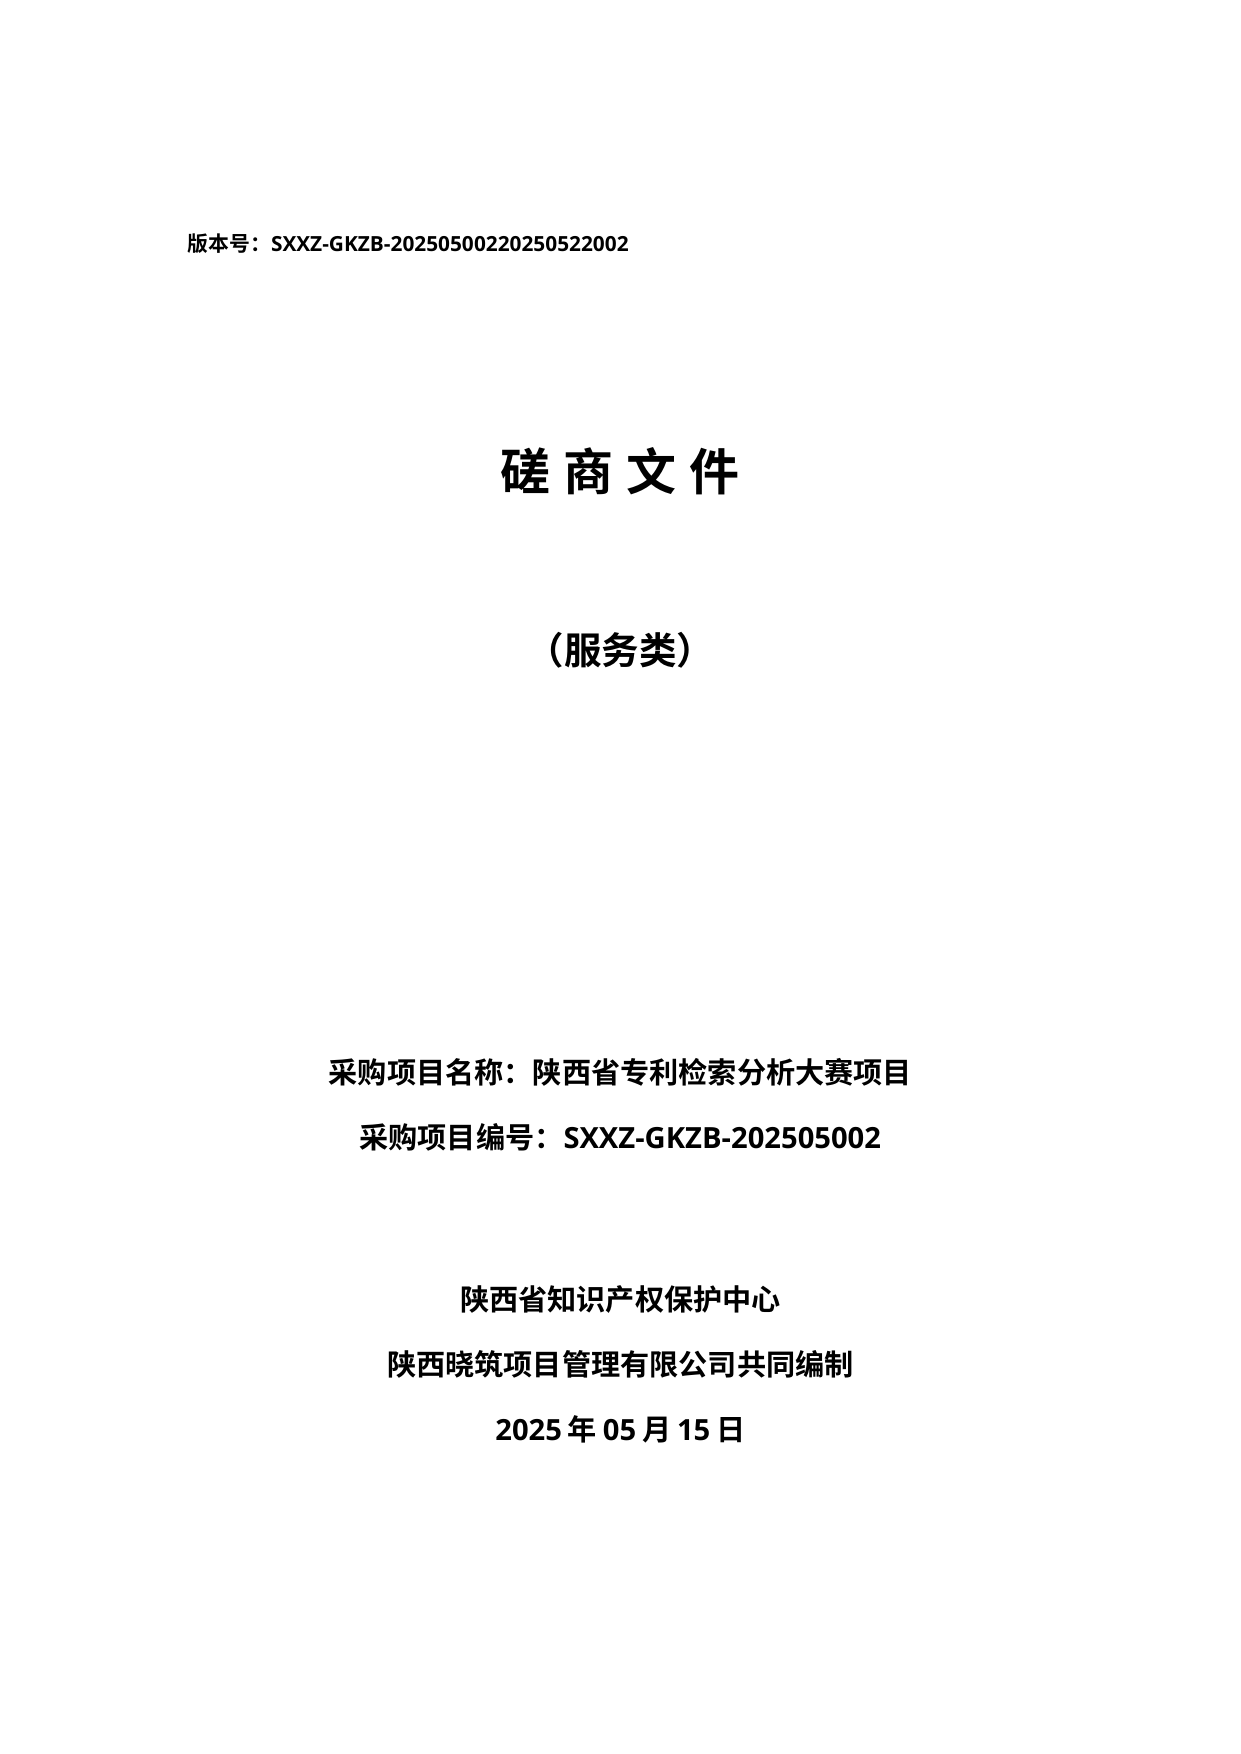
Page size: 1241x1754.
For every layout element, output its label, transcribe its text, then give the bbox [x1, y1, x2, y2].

text 版本号：SXXZ-GKZB-20250500220250522002 [187, 227, 1053, 422]
text 陕西晓筑项目管理有限公司共同编制 [187, 1332, 1053, 1397]
text 陕西省知识产权保护中心 [187, 1267, 1053, 1332]
text 磋 商 文 件 [187, 422, 1053, 617]
text 采购项目名称：陕西省专利检索分析大赛项目 [187, 1039, 1053, 1104]
text （服务类） [187, 617, 1053, 1039]
text 2025年05月15日 [187, 1397, 1053, 1462]
text 采购项目编号：SXXZ-GKZB-202505002 [187, 1104, 1053, 1267]
